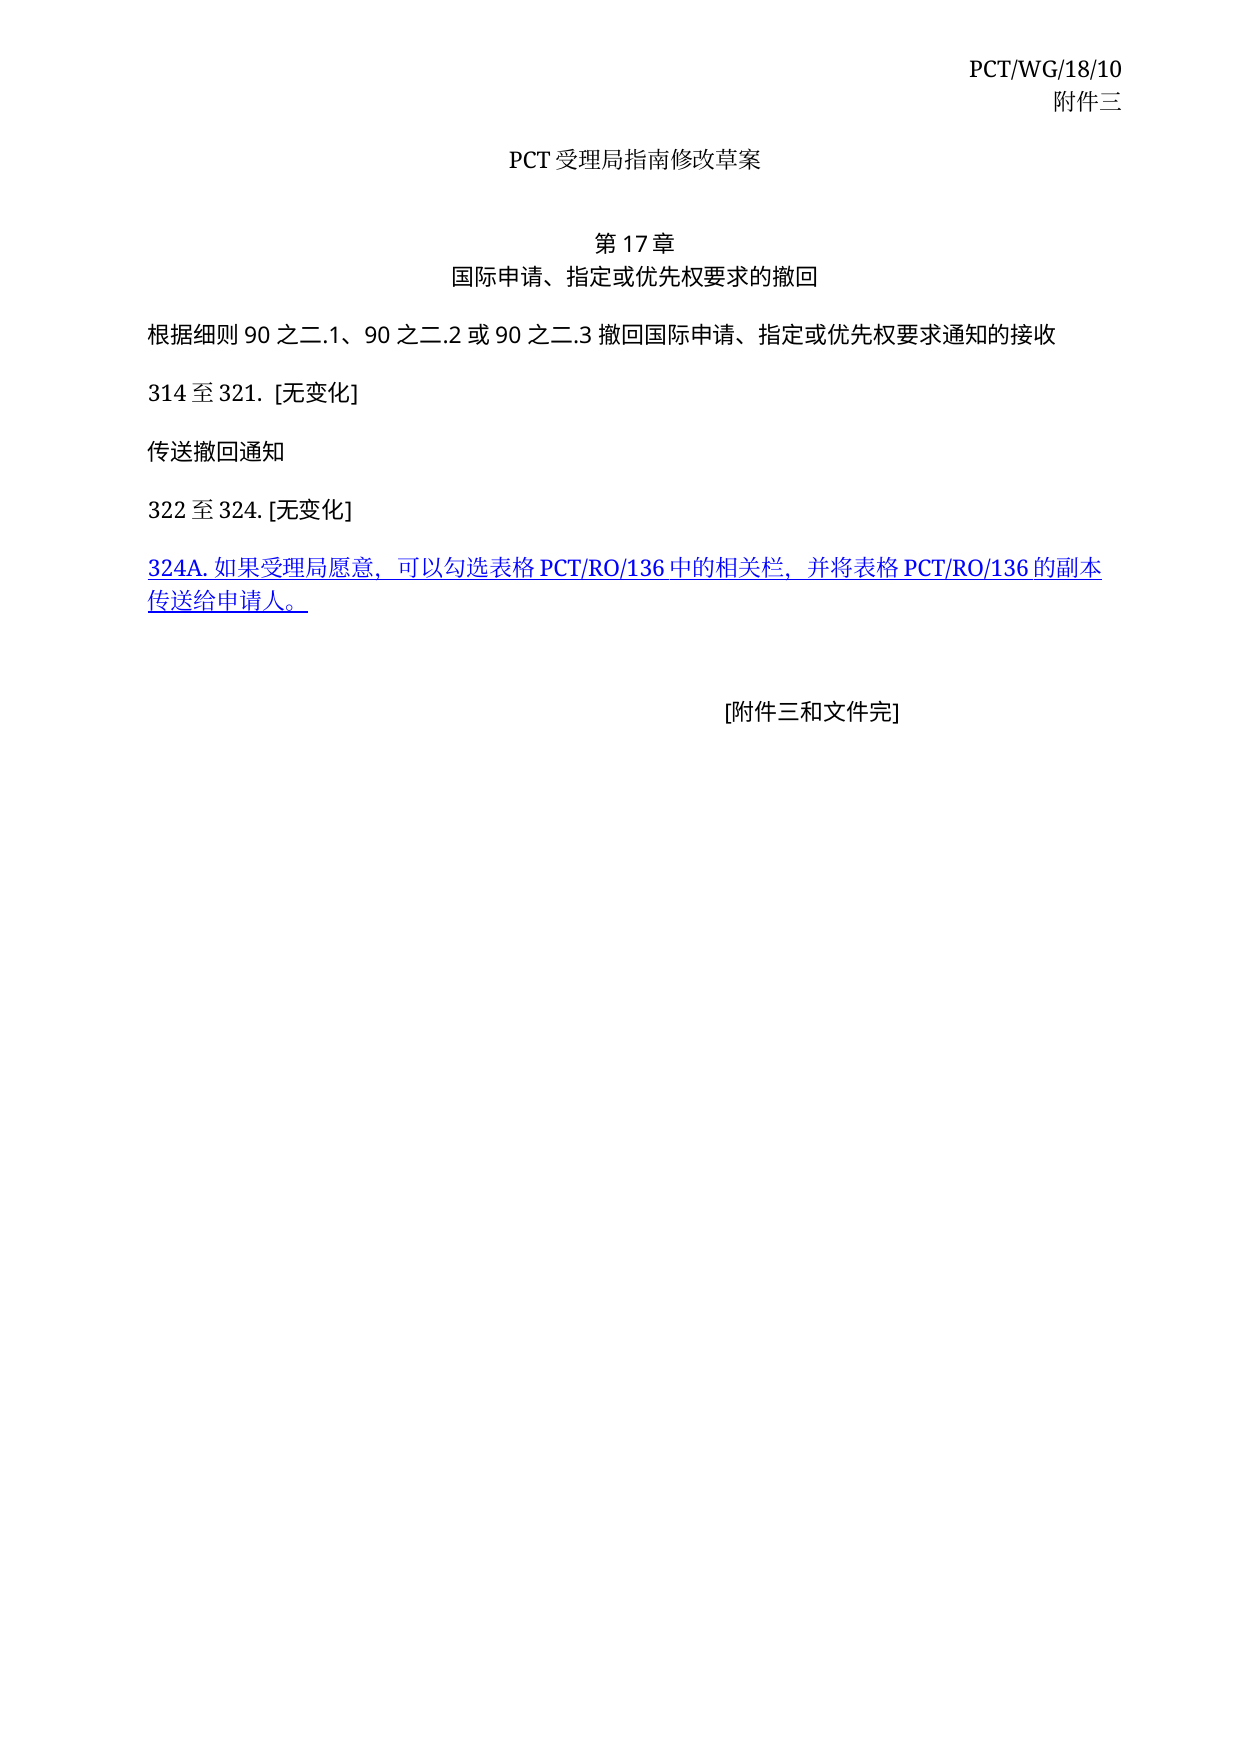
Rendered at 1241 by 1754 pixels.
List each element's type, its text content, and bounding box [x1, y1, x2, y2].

title 第17章 - 国际申请、指定或优先权要求的撤回 [148, 225, 1122, 292]
text [附件三和文件完] [724, 691, 1122, 727]
text 314至321. [无变化] [148, 375, 1122, 409]
text PCT受理局指南修改草案 [148, 142, 1122, 175]
text 322至324. [无变化] [148, 492, 1122, 525]
subtitle 传送撤回通知 [148, 434, 1122, 467]
subtitle 根据细则90 之二.1、90 之二.2 或90 之二.3 撤回国际申请、指定或优先权要求通知的接收 [148, 317, 1122, 350]
text 324A. 如果受理局愿意，可以勾选表格PCT/RO/136中的相关栏，并将表格PCT/RO/136的副本传送给申请人。 [148, 550, 1122, 616]
